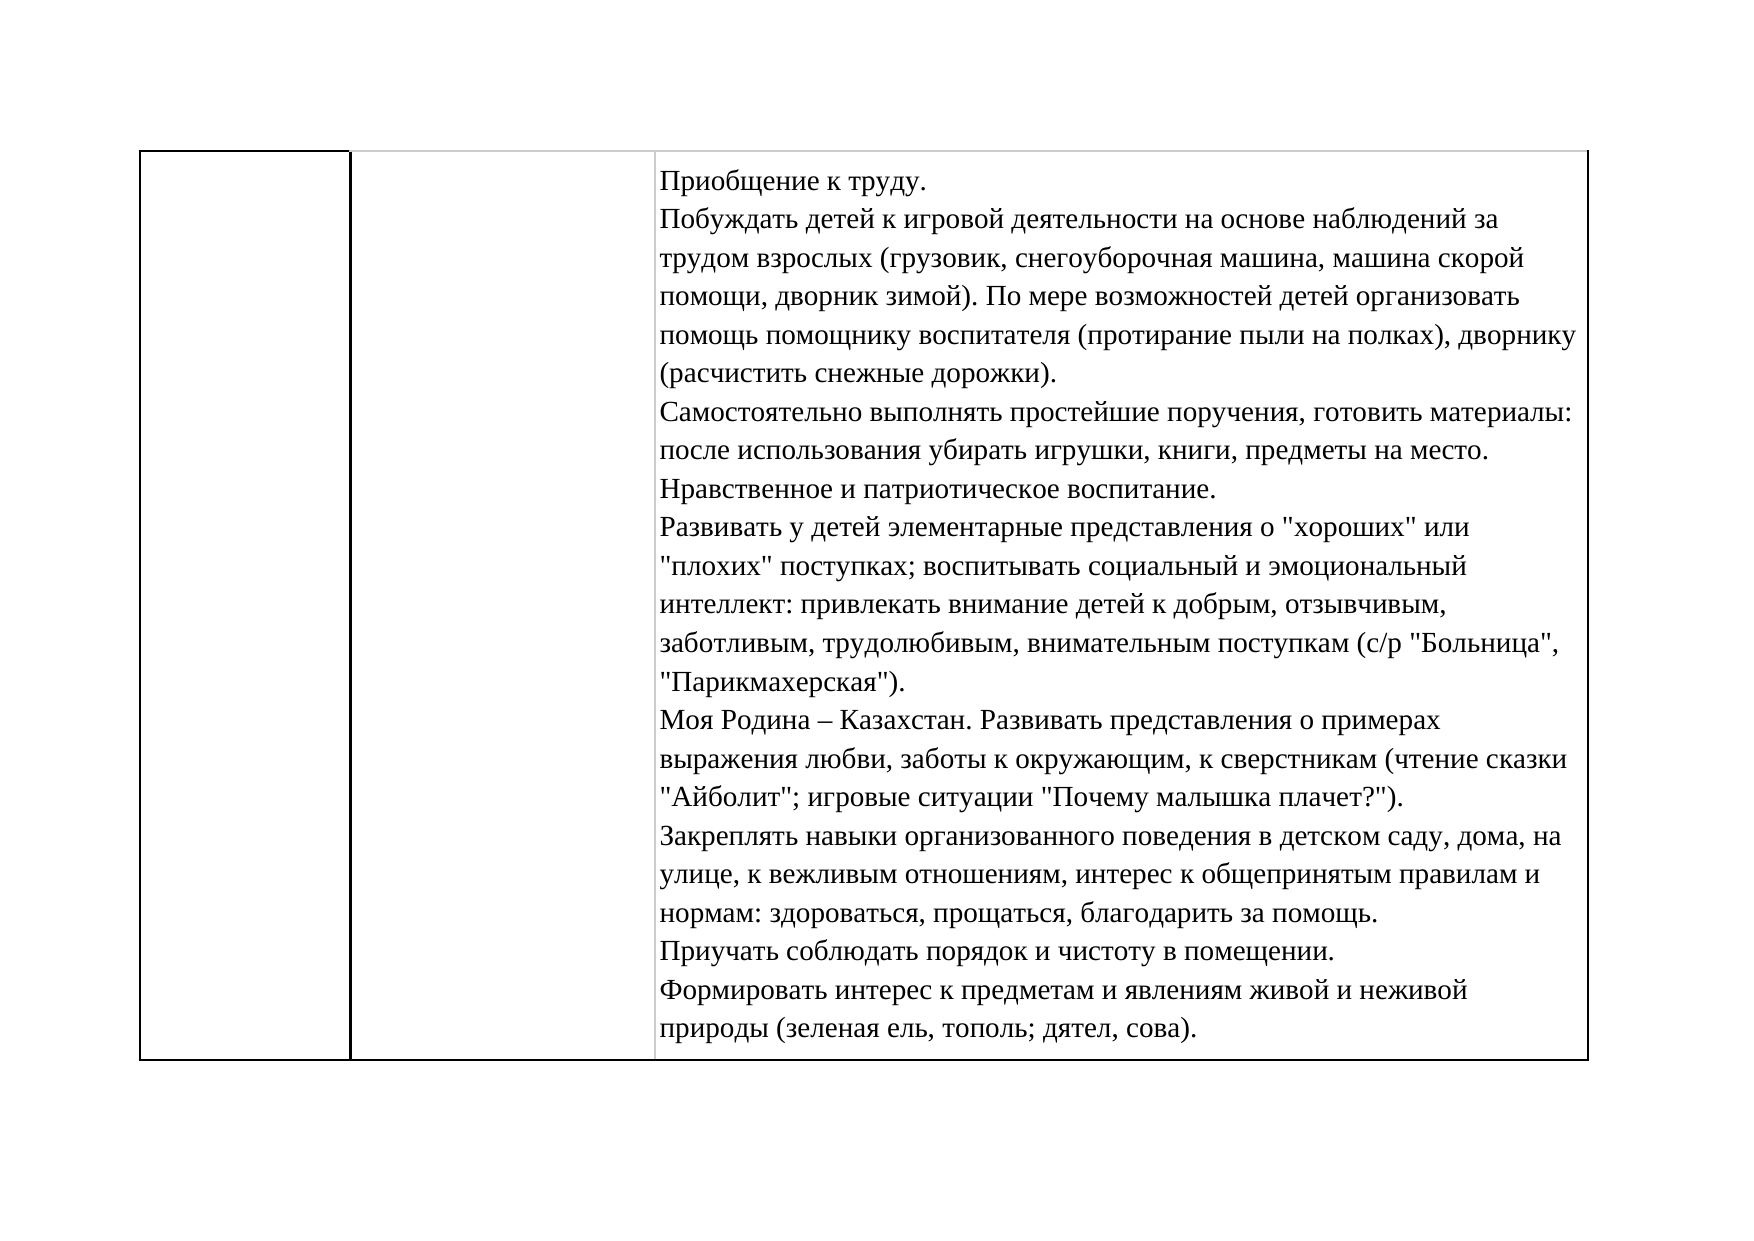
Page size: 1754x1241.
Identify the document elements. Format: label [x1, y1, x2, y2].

table_cell [141, 152, 349, 1058]
table_cell [656, 152, 1587, 1058]
table_cell [352, 152, 654, 1058]
